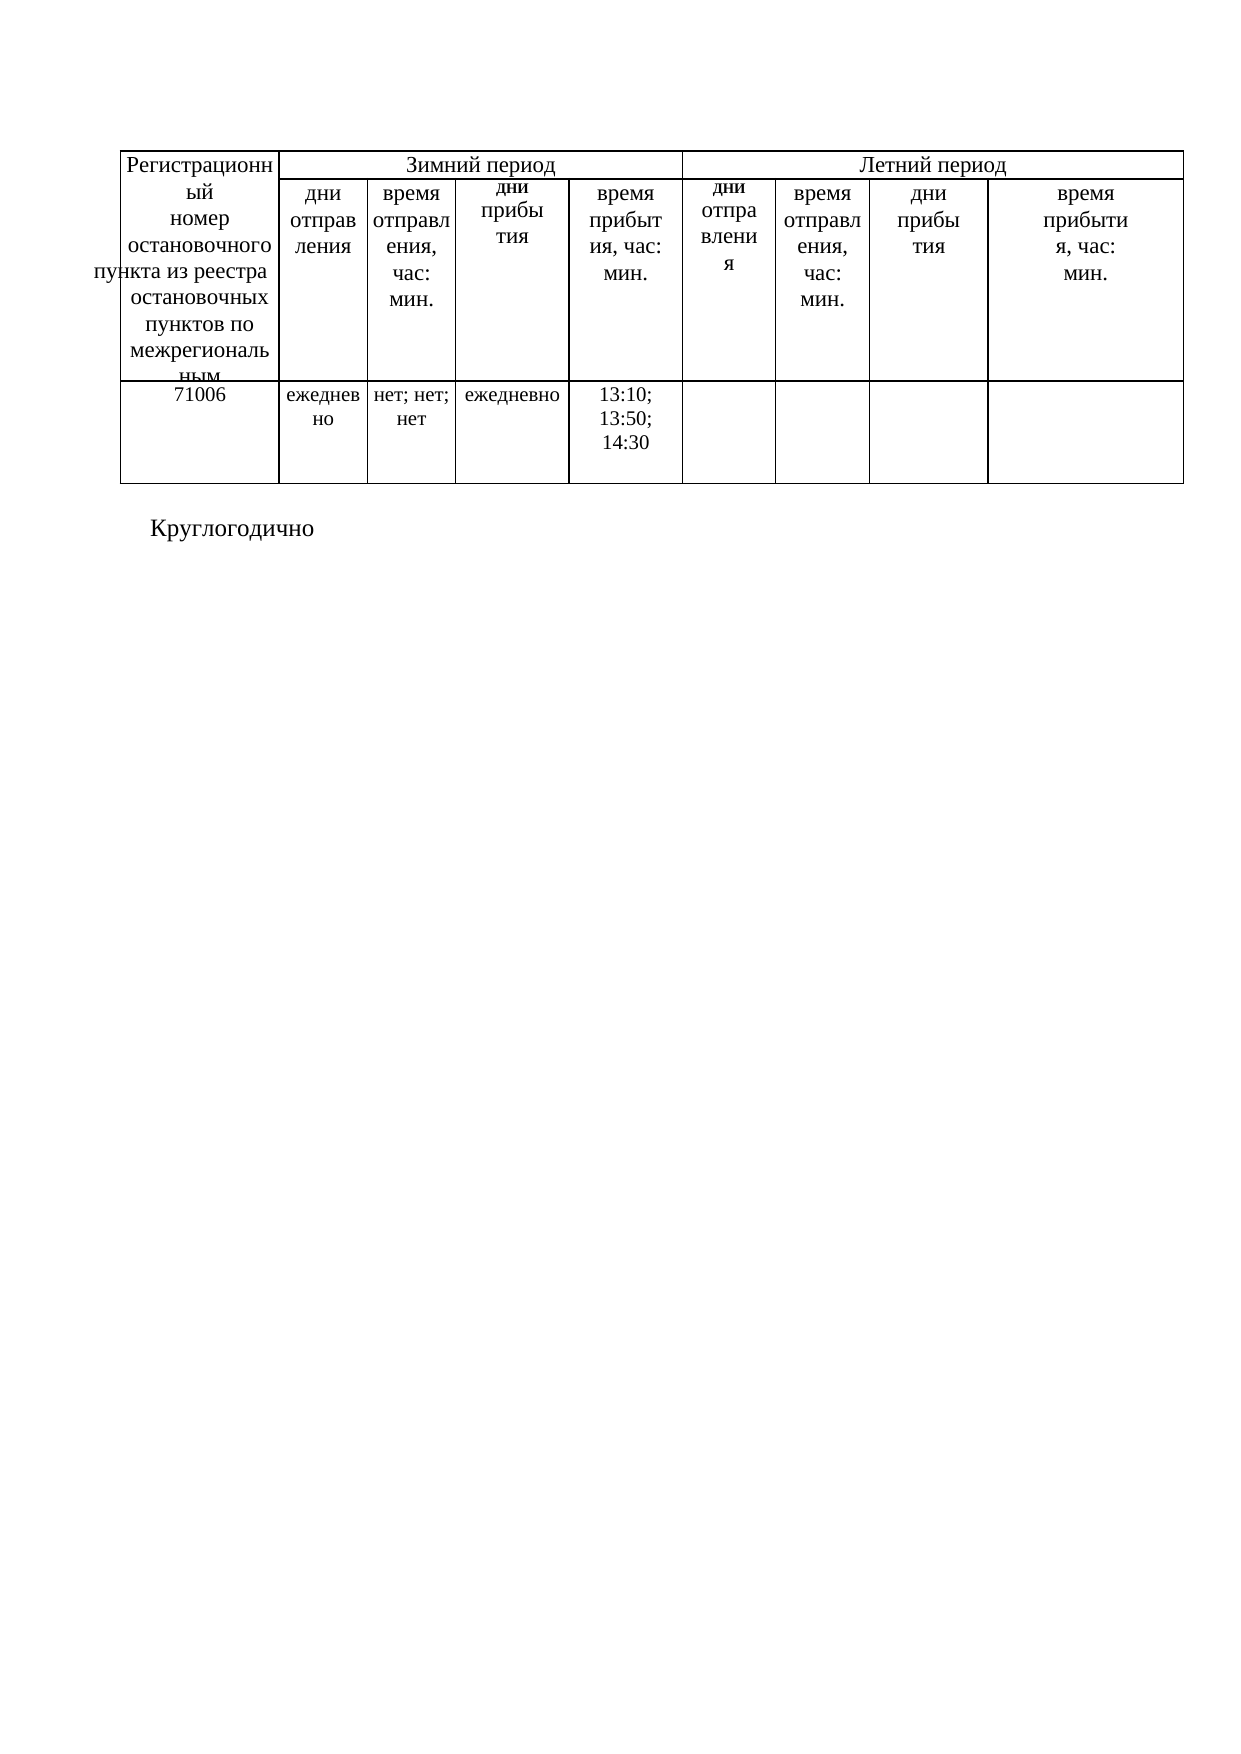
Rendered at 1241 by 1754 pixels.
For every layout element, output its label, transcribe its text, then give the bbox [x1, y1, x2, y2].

table_cell ежедневно [456, 382, 568, 482]
table_header Летний период [683, 152, 1183, 178]
table_cell ДНИ прибы тия [456, 180, 568, 380]
table_cell [870, 382, 987, 482]
table_header Регистрационный номер остановочного пункта из реестра остановочных пунктов по межрегиональным маршрутам регулярных перевозок [121, 152, 278, 380]
table_cell [776, 382, 869, 482]
table_cell дни отправ ления [280, 180, 367, 380]
table_cell время отправл ения, час: мин. [776, 180, 869, 380]
table_cell ДНИ отпра влени я [683, 180, 775, 380]
table_cell [989, 382, 1183, 482]
table_cell нет; нет; нет [368, 382, 455, 482]
table_header Зимний период [280, 152, 682, 178]
table_cell время прибыти я, час: мин. [989, 180, 1183, 380]
table_cell [683, 382, 775, 482]
table_cell время отправл ения, час: мин. [368, 180, 455, 380]
table_cell дни прибы тия [870, 180, 987, 380]
table_cell время прибыт ия, час: мин. [570, 180, 682, 380]
table_cell 13:10; 13:50; 14:30 [570, 382, 682, 482]
table_cell ежедневно [280, 382, 367, 482]
text Круглогодично [150, 513, 1090, 542]
table_cell 71006 [121, 382, 278, 482]
